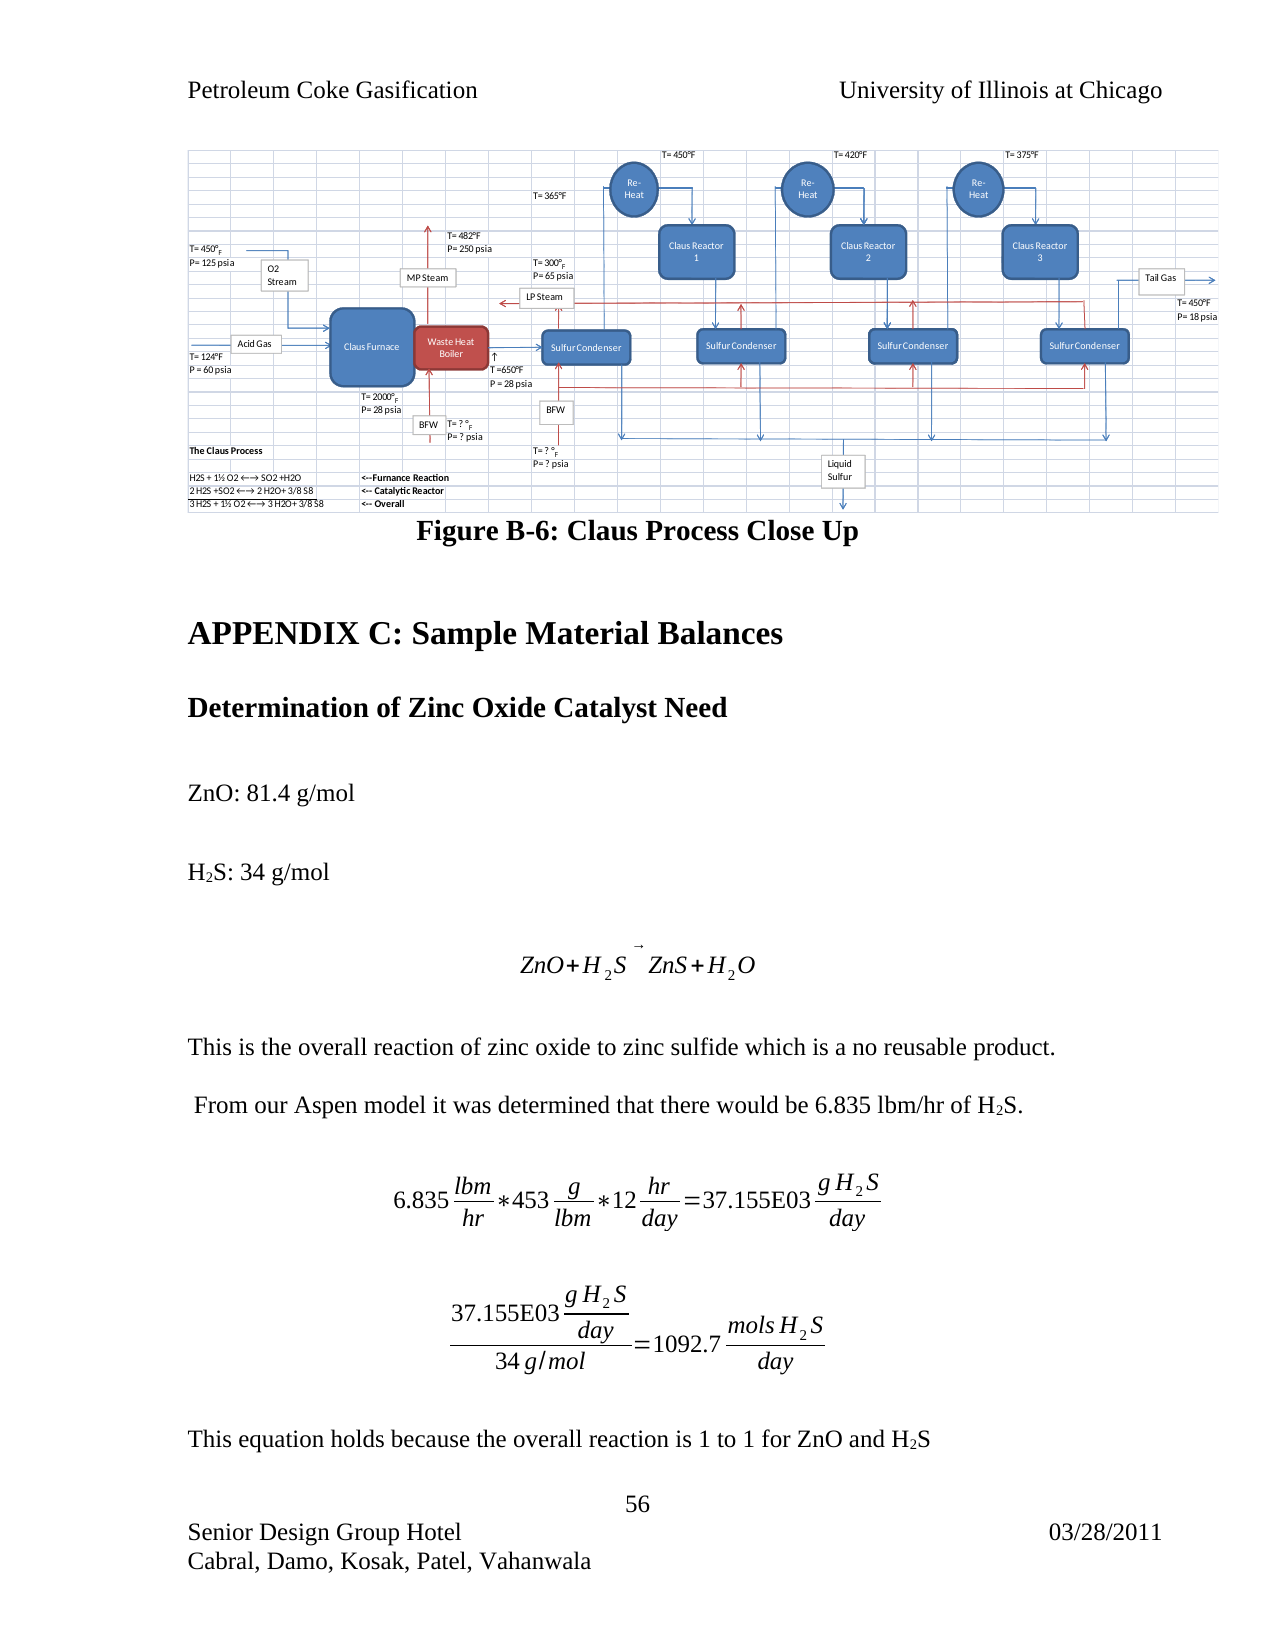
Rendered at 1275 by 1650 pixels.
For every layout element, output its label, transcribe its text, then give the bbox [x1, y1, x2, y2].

text This is the overall reaction of zinc oxide to zinc sulfide which is a no reusable product. From our Aspen model it was determined that there would be 6.835 lbm/hr of H2S. [187, 1032, 1087, 1119]
text Determination of Zinc Oxide Catalyst Need [187, 690, 1087, 724]
text ZnO: 81.4 g/mol [187, 778, 1087, 807]
text H2S: 34 g/mol [187, 857, 1087, 885]
text This equation holds because the overall reaction is 1 to 1 for ZnO and H2S [187, 1424, 1087, 1453]
text Figure B-6: Claus Process Close Up [187, 513, 1087, 547]
text APPENDIX C: Sample Material Balances [187, 614, 1087, 652]
